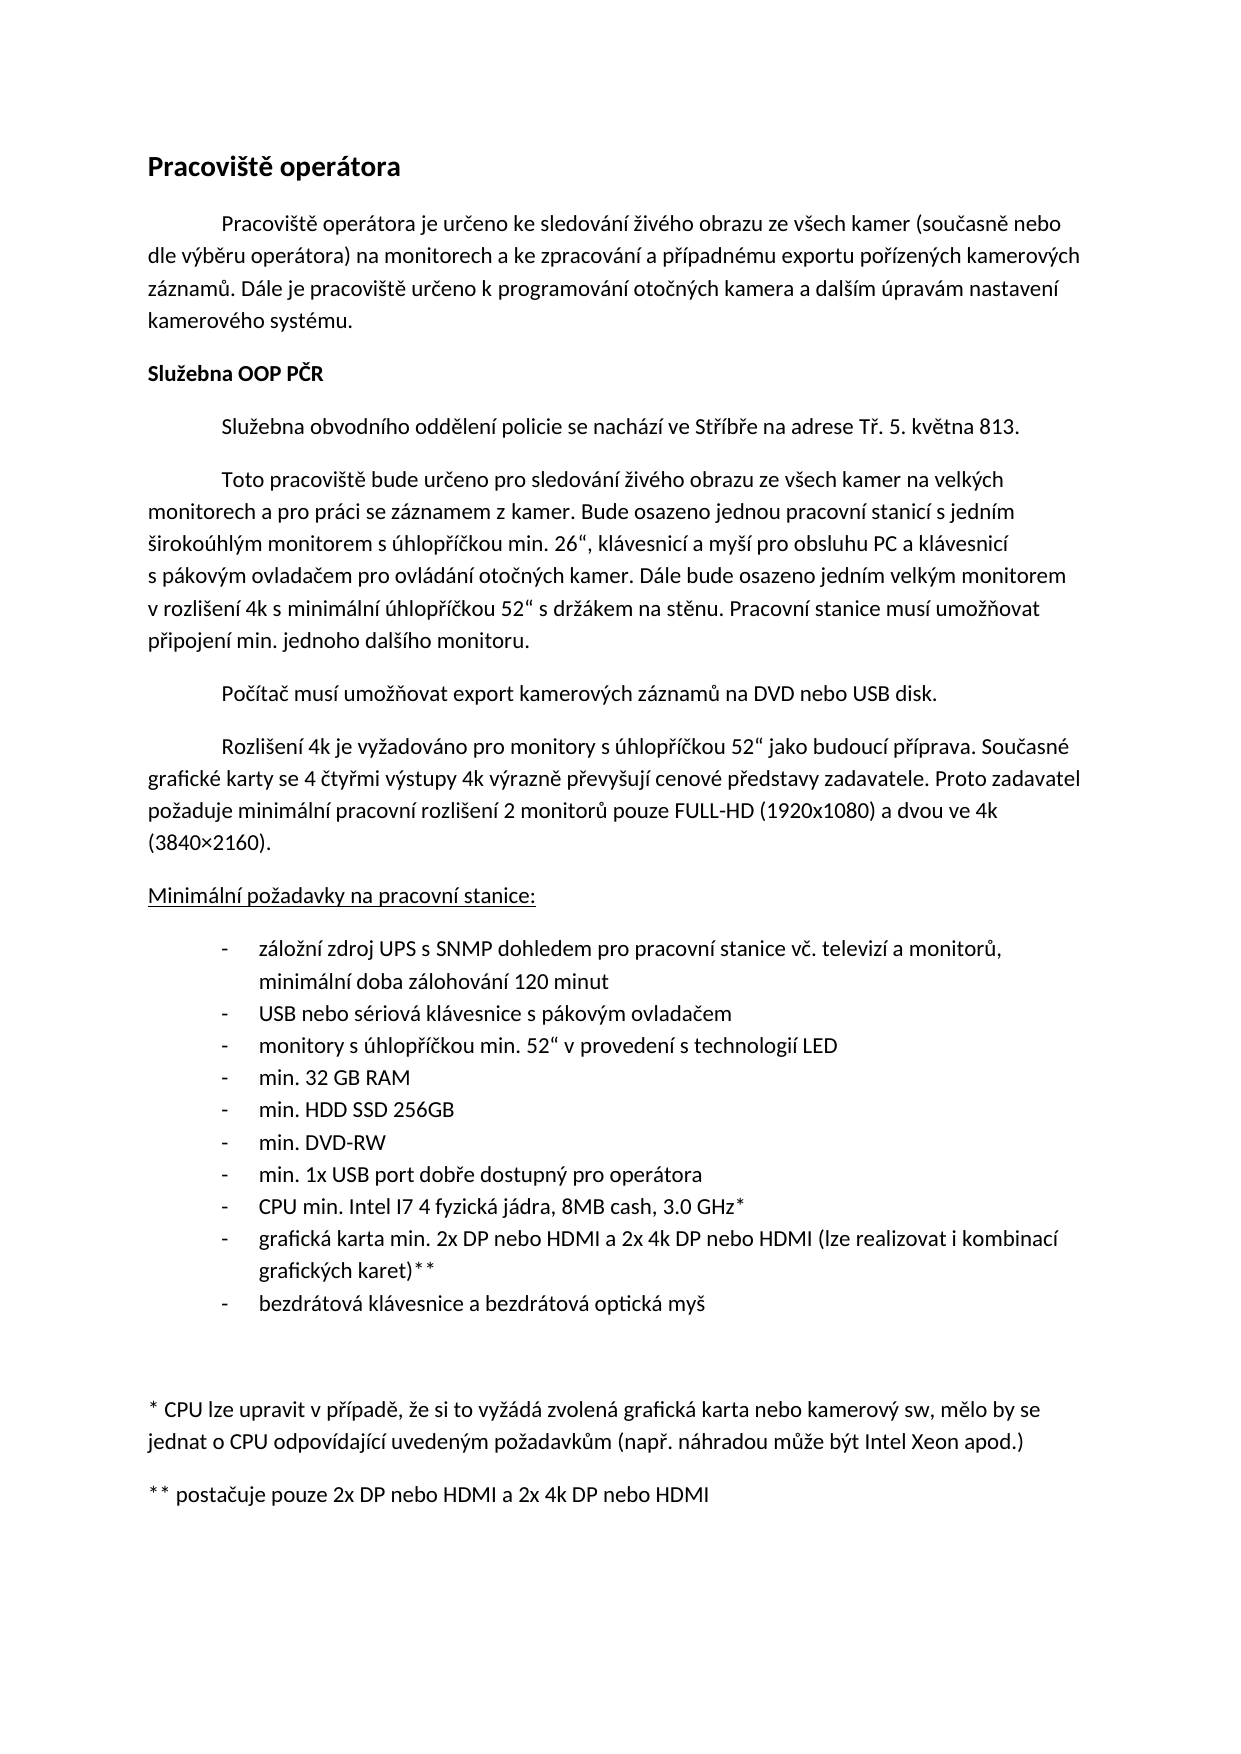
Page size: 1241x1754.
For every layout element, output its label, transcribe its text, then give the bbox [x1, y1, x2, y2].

text Služebna OOP PČR [148, 359, 1093, 387]
text Toto pracoviště bude určeno pro sledování živého obrazu ze všech kamer na velkých monitorech a pro práci se záznamem z kamer. Bude osazeno jednou pracovní stanicí s jedním širokoúhlým monitorem s úhlopříčkou min. 26“, klávesnicí a myší pro obsluhu PC a klávesnicí s pákovým ovladačem pro ovládání otočných kamer. Dále bude osazeno jedním velkým monitorem v rozlišení 4k s minimální úhlopříčkou 52“ s držákem na stěnu. Pracovní stanice musí umožňovat připojení min. jednoho dalšího monitoru. [148, 465, 1093, 654]
list CPU min. Intel I7 4 fyzická jádra, 8MB cash, 3.0 GHz* [221, 1192, 1093, 1220]
list grafická karta min. 2x DP nebo HDMI a 2x 4k DP nebo HDMI (lze realizovat i kombinací grafických karet)** [221, 1224, 1093, 1284]
text Minimální požadavky na pracovní stanice: [148, 882, 1093, 909]
list min. HDD SSD 256GB [221, 1096, 1093, 1123]
text * CPU lze upravit v případě, že si to vyžádá zvolená grafická karta nebo kamerový sw, mělo by se jednat o CPU odpovídající uvedeným požadavkům (např. náhradou může být Intel Xeon apod.) [148, 1395, 1093, 1455]
list min. 1x USB port dobře dostupný pro operátora [221, 1160, 1093, 1188]
text Počítač musí umožňovat export kamerových záznamů na DVD nebo USB disk. [148, 679, 1093, 707]
list USB nebo sériová klávesnice s pákovým ovladačem [221, 999, 1093, 1027]
list min. 32 GB RAM [221, 1063, 1093, 1091]
list záložní zdroj UPS s SNMP dohledem pro pracovní stanice vč. televizí a monitorů, minimální doba zálohování 120 minut [221, 934, 1093, 995]
list min. DVD-RW [221, 1128, 1093, 1156]
text Rozlišení 4k je vyžadováno pro monitory s úhlopříčkou 52“ jako budoucí příprava. Současné grafické karty se 4 čtyřmi výstupy 4k výrazně převyšují cenové představy zadavatele. Proto zadavatel požaduje minimální pracovní rozlišení 2 monitorů pouze FULL-HD (1920x1080) a dvou ve 4k (3840×2160). [148, 732, 1093, 857]
list monitory s úhlopříčkou min. 52“ v provedení s technologií LED [221, 1031, 1093, 1059]
text ** postačuje pouze 2x DP nebo HDMI a 2x 4k DP nebo HDMI [148, 1480, 1093, 1508]
text Pracoviště operátora je určeno ke sledování živého obrazu ze všech kamer (současně nebo dle výběru operátora) na monitorech a ke zpracování a případnému exportu pořízených kamerových záznamů. Dále je pracoviště určeno k programování otočných kamera a dalším úpravám nastavení kamerového systému. [148, 209, 1093, 334]
text Služebna obvodního oddělení policie se nachází ve Stříbře na adrese Tř. 5. května 813. [148, 412, 1093, 440]
text Pracoviště operátora [148, 148, 1093, 183]
list bezdrátová klávesnice a bezdrátová optická myš [221, 1289, 1093, 1317]
